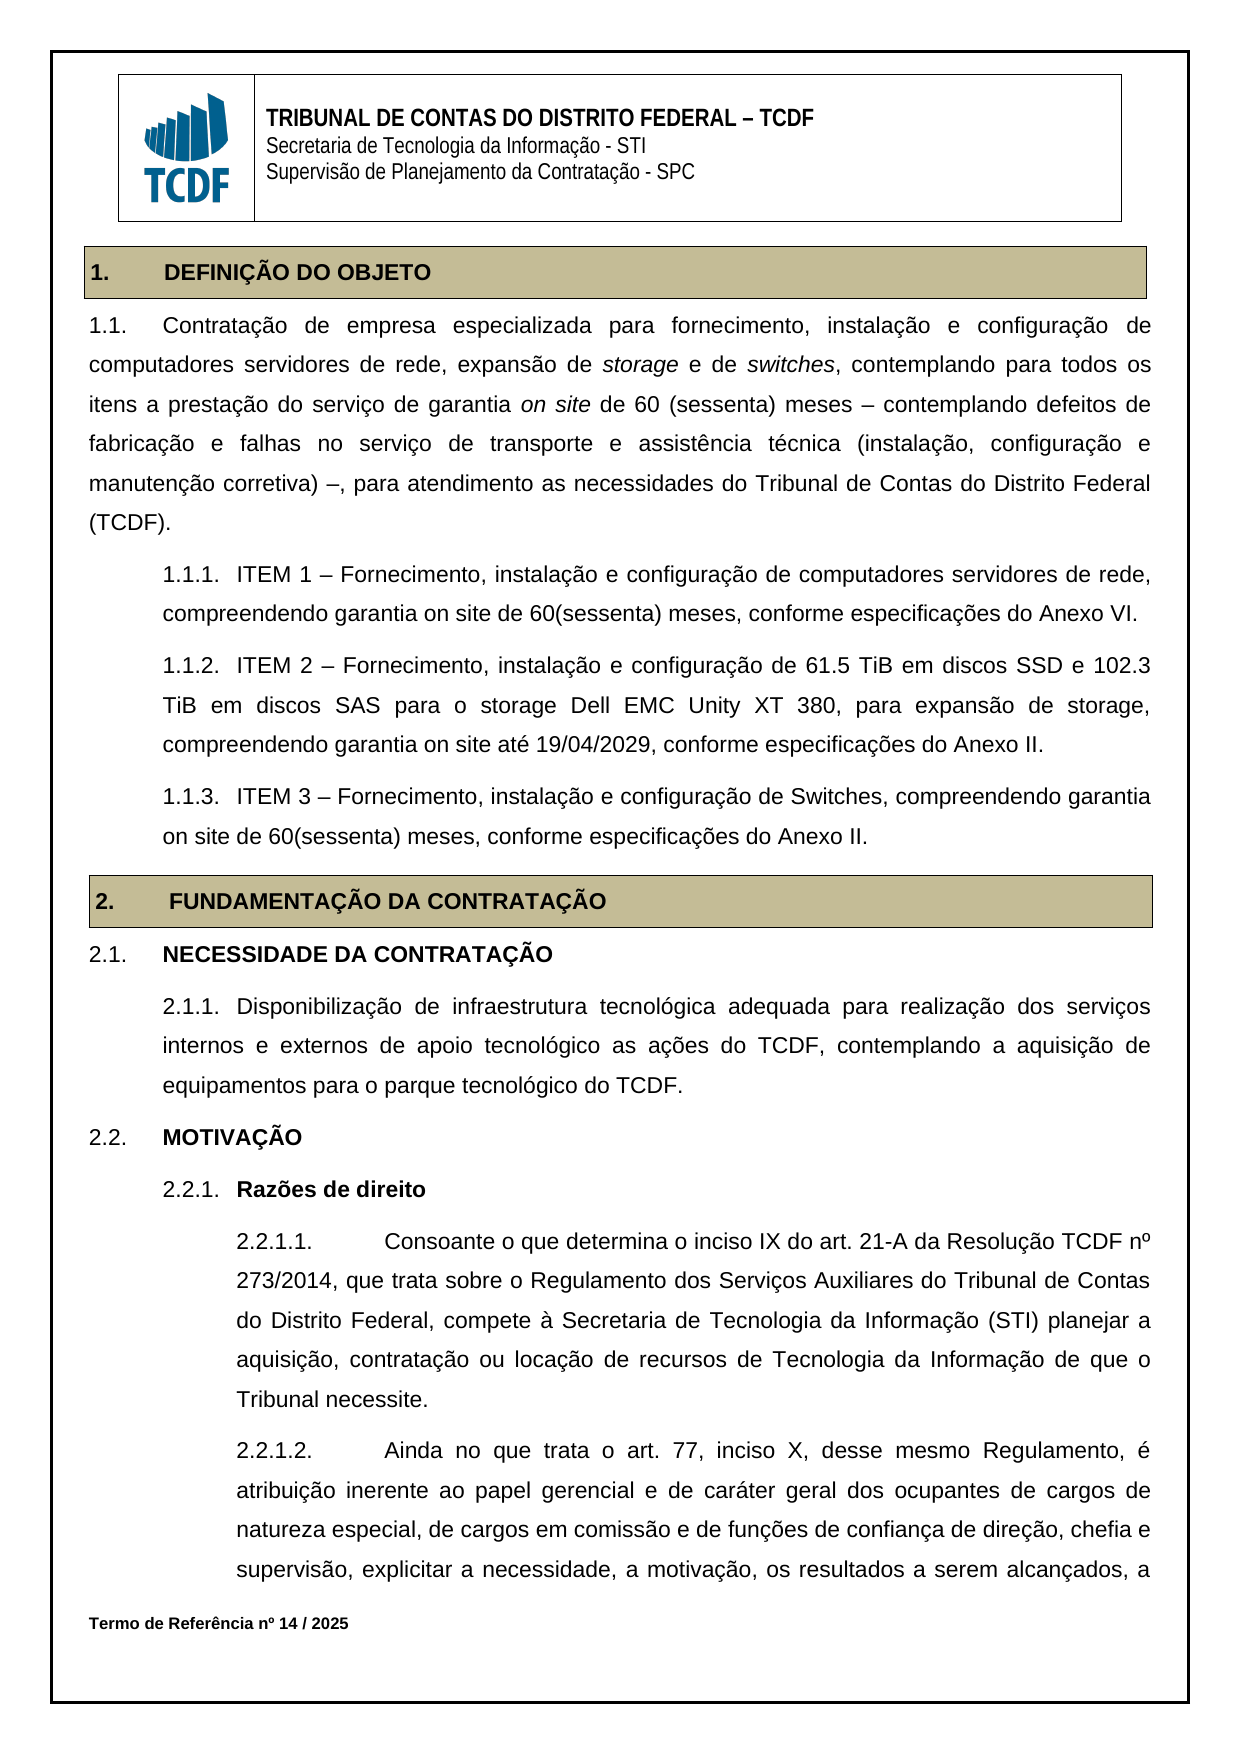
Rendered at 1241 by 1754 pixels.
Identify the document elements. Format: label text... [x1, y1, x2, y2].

list Contratação de empresa especializada para fornecimento, instalação e configuração de computadores servidores de rede, expansão de storage e de switches, contemplando para todos os itens a prestação do serviço de garantia on site de 60 (sessenta) meses – contemplando defeitos de fabricação e falhas no serviço de transporte e assistência técnica (instalação, configuração e manutenção corretiva) –, para atendimento as necessidades do Tribunal de Contas do Distrito Federal (TCDF). [89, 312, 1152, 535]
list ITEM 2 – Fornecimento, instalação e configuração de 61.5 TiB em discos SSD e 102.3 TiB em discos SAS para o storage Dell EMC Unity XT 380, para expansão de storage, compreendendo garantia on site até 19/04/2029, conforme especificações do Anexo II. [162, 652, 1152, 758]
list ITEM 1 – Fornecimento, instalação e configuração de computadores servidores de rede, compreendendo garantia on site de 60(sessenta) meses, conforme especificações do Anexo VI. [162, 561, 1152, 627]
list Consoante o que determina o inciso IX do art. 21-A da Resolução TCDF nº 273/2014, que trata sobre o Regulamento dos Serviços Auxiliares do Tribunal de Contas do Distrito Federal, compete à Secretaria de Tecnologia da Informação (STI) planejar a aquisição, contratação ou locação de recursos de Tecnologia da Informação de que o Tribunal necessite. [236, 1228, 1152, 1412]
list Razões de direito [162, 1176, 1152, 1202]
picture [129, 91, 244, 205]
list NECESSIDADE DA CONTRATAÇÃO [89, 941, 1152, 967]
table_header FUNDAMENTAÇÃO DA CONTRATAÇÃO [90, 876, 1152, 927]
list Disponibilização de infraestrutura tecnológica adequada para realização dos serviços internos e externos de apoio tecnológico as ações do TCDF, contemplando a aquisição de equipamentos para o parque tecnológico do TCDF. [162, 993, 1152, 1098]
list ITEM 3 – Fornecimento, instalação e configuração de Switches, compreendendo garantia on site de 60(sessenta) meses, conforme especificações do Anexo II. [162, 783, 1152, 849]
list MOTIVAÇÃO [89, 1124, 1152, 1150]
table_header DEFINIÇÃO DO OBJETO [85, 247, 1146, 298]
